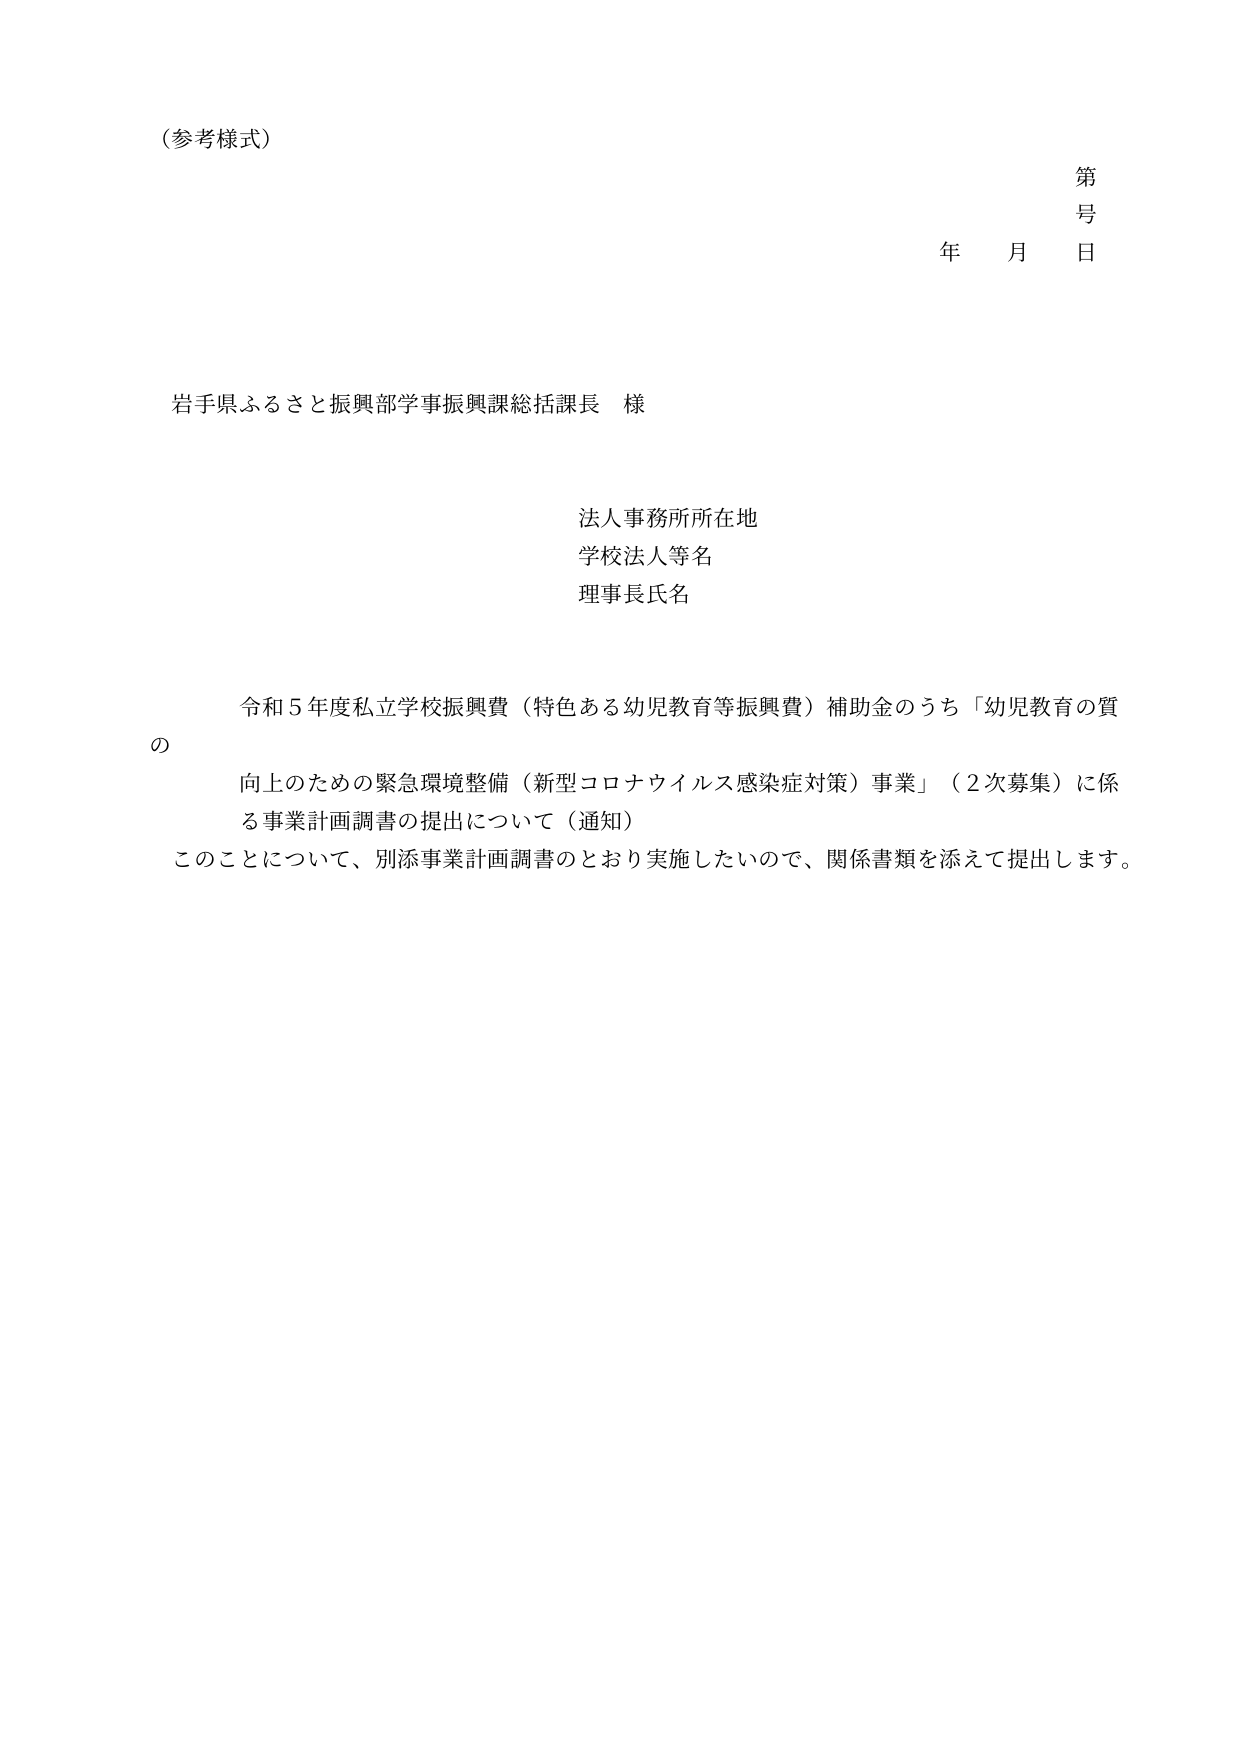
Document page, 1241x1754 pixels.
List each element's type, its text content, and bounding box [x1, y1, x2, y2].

text 年 月 日 [149, 232, 1098, 270]
text 法人事務所所在地 [149, 498, 1121, 536]
text このことについて、別添事業計画調書のとおり実施したいので、関係書類を添えて提出します。 [149, 839, 1121, 877]
text 学校法人等名 [149, 536, 1121, 574]
text 理事長氏名 [149, 574, 1121, 612]
text 第 号 [149, 157, 1098, 232]
text （参考様式） [149, 119, 1121, 157]
text 令和５年度私立学校振興費（特色ある幼児教育等振興費）補助金のうち「幼児教育の質の [149, 687, 1121, 763]
text 向上のための緊急環境整備（新型コロナウイルス感染症対策）事業」（２次募集）に係る事業計画調書の提出について（通知） [217, 763, 1121, 839]
text 岩手県ふるさと振興部学事振興課総括課長 様 [149, 384, 1121, 422]
